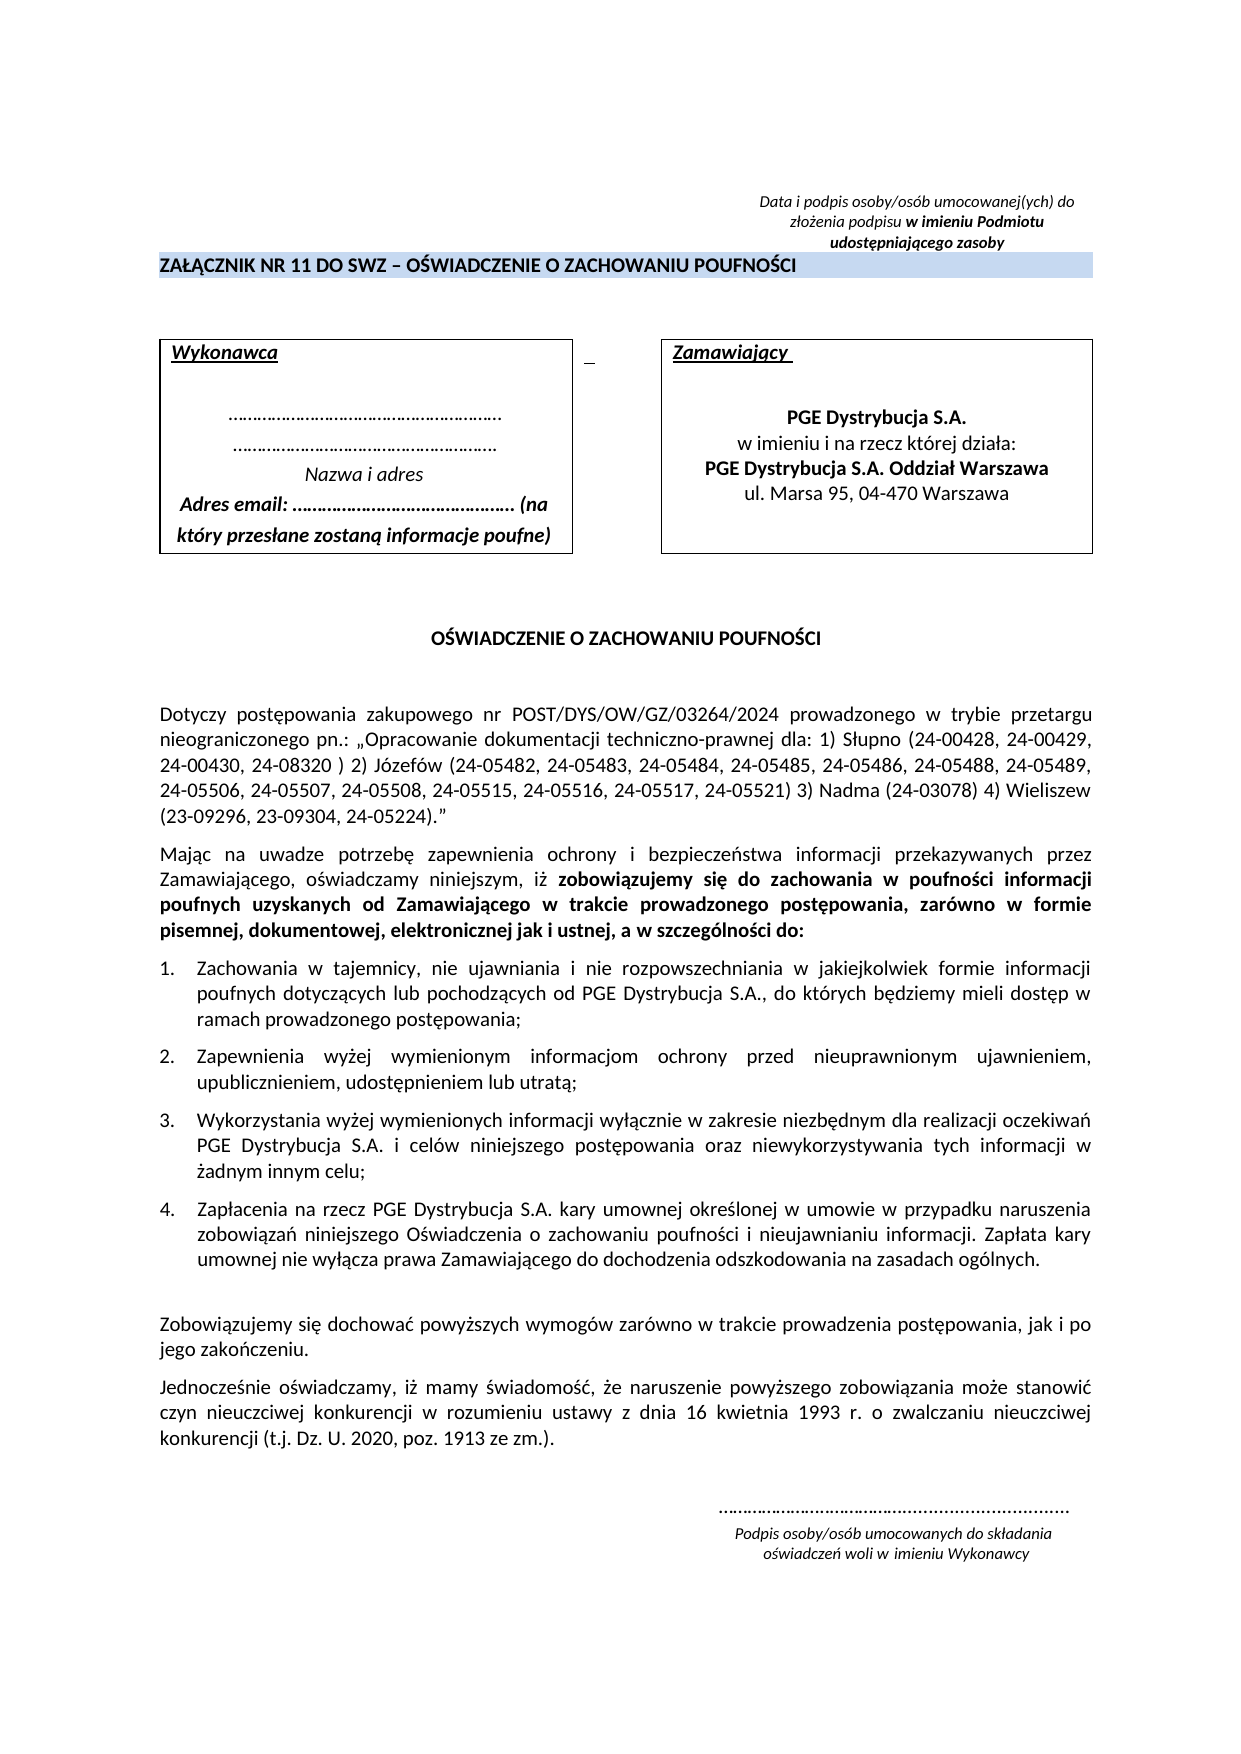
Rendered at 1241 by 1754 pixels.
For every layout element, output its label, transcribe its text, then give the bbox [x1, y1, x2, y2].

list Zapewnienia wyżej wymienionym informacjom ochrony przed nieuprawnionym ujawnieniem, upublicznieniem, udostępnieniem lub utratą; [159, 1044, 1093, 1094]
text Dotyczy postępowania zakupowego nr POST/DYS/OW/GZ/03264/2024 prowadzonego w trybie przetargu nieograniczonego pn.: „Opracowanie dokumentacji techniczno-prawnej dla: 1) Słupno (24-00428, 24-00429, 24-00430, 24-08320 ) 2) Józefów (24-05482, 24-05483, 24-05484, 24-05485, 24-05486, 24-05488, 24-05489, 24-05506, 24-05507, 24-05508, 24-05515, 24-05516, 24-05517, 24-05521) 3) Nadma (24-03078) 4) Wieliszew (23-09296, 23-09304, 24-05224).” [159, 701, 1093, 828]
table_header Wykonawca ………………………………………………… ………………………………………………. Nazwa i adres Adres email: ……………………………………… (na który przesłane zostaną informacje poufne) [161, 340, 572, 553]
text Jednocześnie oświadczamy, iż mamy świadomość, że naruszenie powyższego zobowiązania może stanowić czyn nieuczciwej konkurencji w rozumieniu ustawy z dnia 16 kwietnia 1993 r. o zwalczaniu nieuczciwej konkurencji (t.j. Dz. U. 2020, poz. 1913 ze zm.). [159, 1374, 1093, 1450]
table_header Zamawiający PGE Dystrybucja S.A. w imieniu i na rzecz której działa: PGE Dystrybucja S.A. Oddział Warszawa ul. Marsa 95, 04-470 Warszawa [662, 340, 1092, 553]
text Data i podpis osoby/osób umocowanej(ych) do złożenia podpisu w imieniu Podmiotu udostępniającego zasoby [750, 191, 1086, 252]
text OŚWIADCZENIE O ZACHOWANIU POUFNOŚCI [159, 625, 1093, 651]
text ZAŁĄCZNIK NR 11 DO SWZ – OŚWIADCZENIE O ZACHOWANIU POUFNOŚCI [159, 252, 1093, 278]
list Zachowania w tajemnicy, nie ujawniania i nie rozpowszechniania w jakiejkolwiek formie informacji poufnych dotyczących lub pochodzących od PGE Dystrybucja S.A., do których będziemy mieli dostęp w ramach prowadzonego postępowania; [159, 955, 1093, 1031]
list Wykorzystania wyżej wymienionych informacji wyłącznie w zakresie niezbędnym dla realizacji oczekiwań PGE Dystrybucja S.A. i celów niniejszego postępowania oraz niewykorzystywania tych informacji w żadnym innym celu; [159, 1107, 1093, 1183]
table_header …………………..……………................................ [638, 1493, 1151, 1523]
text Zobowiązujemy się dochować powyższych wymogów zarówno w trakcie prowadzenia postępowania, jak i po jego zakończeniu. [159, 1311, 1093, 1362]
text Mając na uwadze potrzebę zapewnienia ochrony i bezpieczeństwa informacji przekazywanych przez Zamawiającego, oświadczamy niniejszym, iż zobowiązujemy się do zachowania w poufności informacji poufnych uzyskanych od Zamawiającego w trakcie prowadzonego postępowania, zarówno w formie pisemnej, dokumentowej, elektronicznej jak i ustnej, a w szczególności do: [159, 841, 1093, 942]
table_cell Podpis osoby/osób umocowanych do składania oświadczeń woli w imieniu Wykonawcy [638, 1523, 1151, 1563]
list Zapłacenia na rzecz PGE Dystrybucja S.A. kary umownej określonej w umowie w przypadku naruszenia zobowiązań niniejszego Oświadczenia o zachowaniu poufności i nieujawnianiu informacji. Zapłata kary umownej nie wyłącza prawa Zamawiającego do dochodzenia odszkodowania na zasadach ogólnych. [159, 1196, 1093, 1272]
table_header [573, 339, 661, 553]
